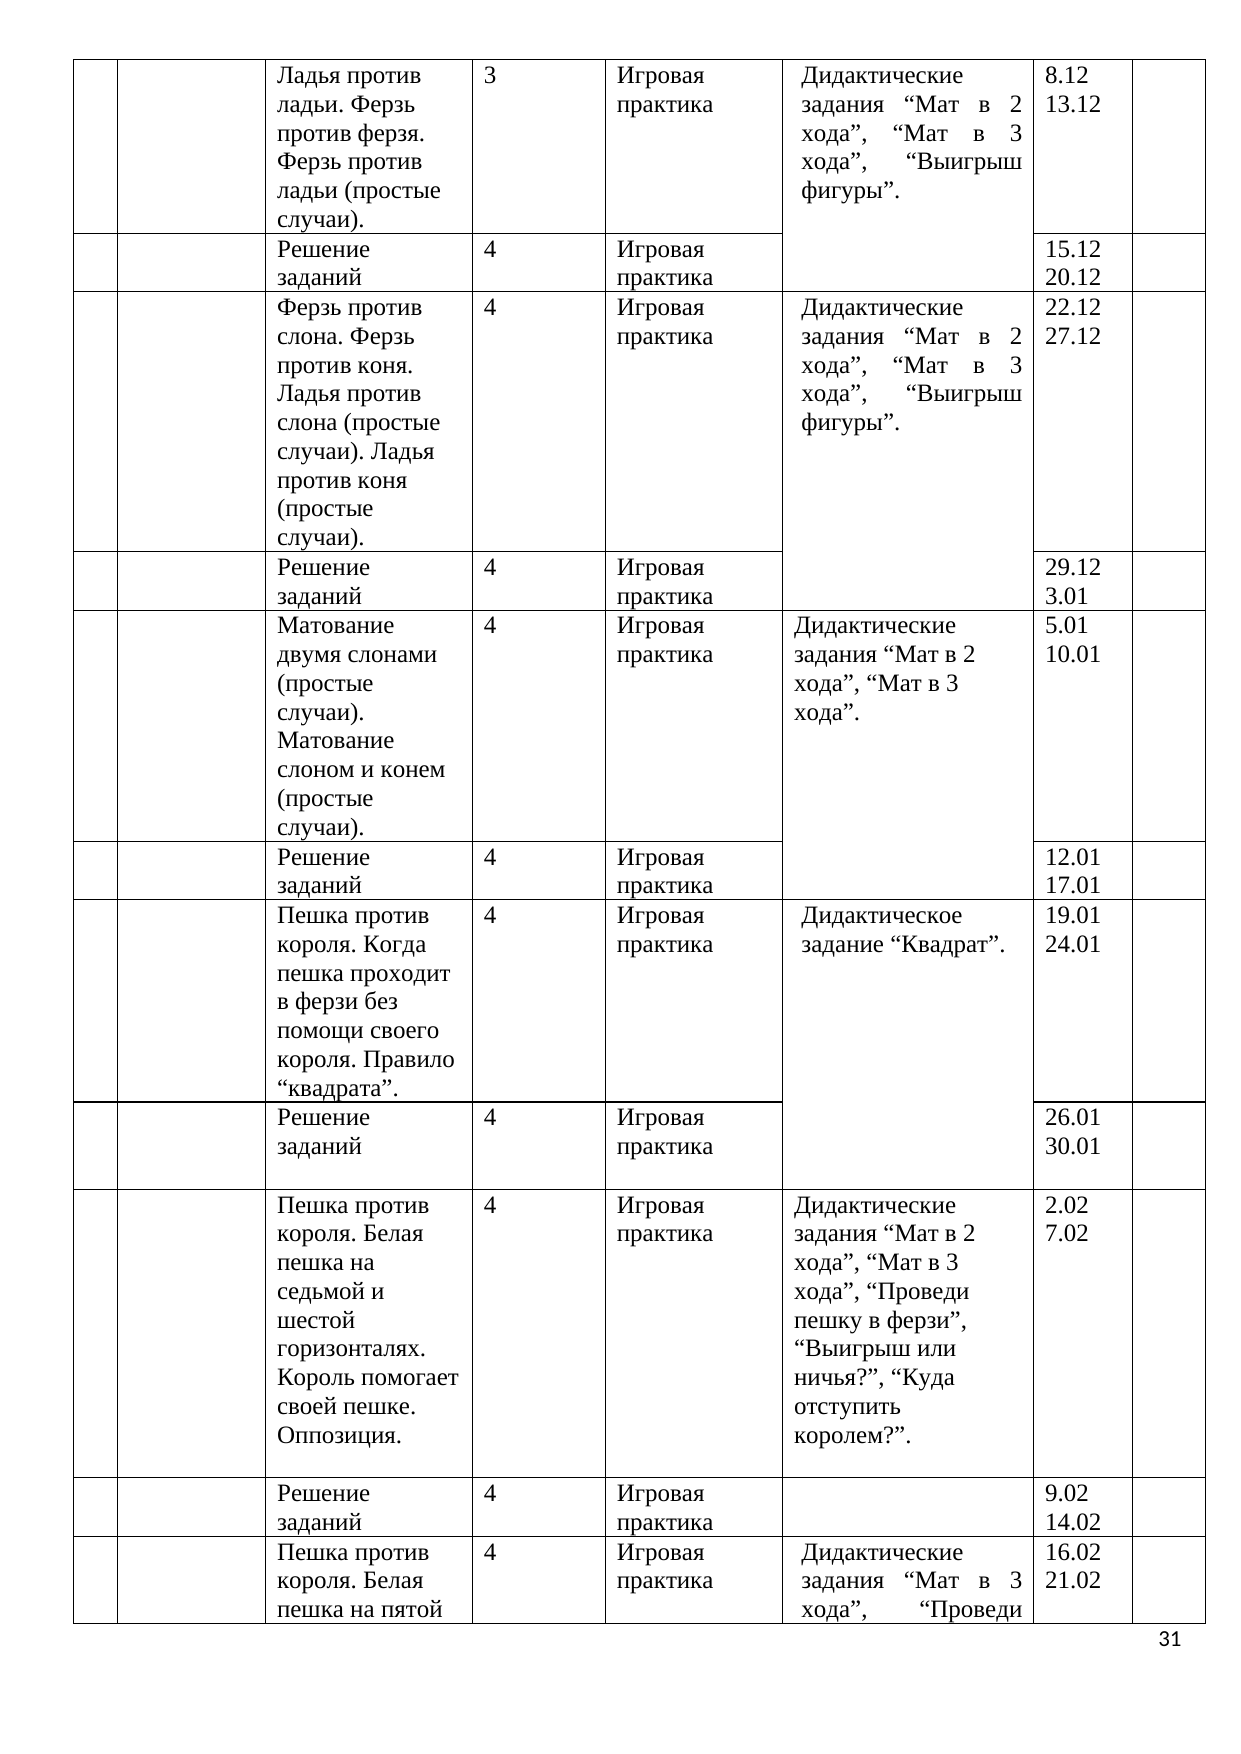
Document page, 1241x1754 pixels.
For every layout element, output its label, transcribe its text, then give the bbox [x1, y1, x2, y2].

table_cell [783, 1537, 1033, 1623]
table_cell [118, 611, 265, 841]
table_cell [74, 611, 117, 841]
table_cell 19.01 24.01 [1034, 900, 1132, 1101]
table_cell [74, 1190, 117, 1477]
table_cell Пешка против короля. Когда пешка проходит в ферзи без помощи своего короля. Правило “квадрата”. [266, 900, 472, 1101]
table_cell Решение заданий [266, 1103, 472, 1189]
table_cell Игровая практика [606, 1478, 782, 1536]
table_cell [1133, 842, 1205, 899]
table_cell Дидактические задания “Мат в 2 хода”, “Мат в 3 хода”, “Проведи пешку в ферзи”, “Выигрыш или ничья?”, “Куда отступить королем?”. [783, 1190, 1033, 1477]
table_cell 4 [473, 1537, 605, 1623]
table_cell Игровая практика [606, 1190, 782, 1477]
table_cell [118, 1103, 265, 1189]
table_cell 4 [473, 1478, 605, 1536]
table_cell 4 [473, 842, 605, 899]
table_cell Игровая практика [606, 60, 782, 233]
table_cell [1133, 1478, 1205, 1536]
table_cell 15.12 20.12 [1034, 234, 1132, 291]
table_cell Игровая практика [606, 292, 782, 551]
table_cell 8.12 13.12 [1034, 60, 1132, 233]
table_cell Дидактические задания “Мат в 2 хода”, “Мат в 3 хода”, “Выигрыш фигуры”. [783, 292, 1033, 609]
table_cell Игровая практика [606, 1103, 782, 1189]
table_cell Пешка против короля. Белая пешка на седьмой и шестой горизонталях. Король помогает своей пешке. Оппозиция. [266, 1190, 472, 1477]
table_cell 12.01 17.01 [1034, 842, 1132, 899]
table_cell [118, 1190, 265, 1477]
table_cell [118, 1478, 265, 1536]
table_cell 4 [473, 234, 605, 291]
table_cell 29.12 3.01 [1034, 552, 1132, 609]
table_cell Решение заданий [266, 842, 472, 899]
table_cell 9.02 14.02 [1034, 1478, 1132, 1536]
table_cell Решение заданий [266, 234, 472, 291]
table_cell 4 [473, 292, 605, 551]
table_cell Дидактическое задание “Квадрат”. [783, 900, 1033, 1189]
table_cell 4 [473, 1103, 605, 1189]
table_cell [74, 1103, 117, 1189]
table_cell Матование двумя слонами (простые случаи). Матование слоном и конем (простые случаи). [266, 611, 472, 841]
table_cell 4 [473, 611, 605, 841]
table_cell [74, 900, 117, 1101]
table_cell Решение заданий [266, 552, 472, 609]
table_cell [118, 60, 265, 233]
table_cell [1133, 552, 1205, 609]
table_cell 5.01 10.01 [1034, 611, 1132, 841]
table_cell [74, 1537, 117, 1623]
table_cell [118, 900, 265, 1101]
table_cell 4 [473, 1190, 605, 1477]
table_cell Ферзь против слона. Ферзь против коня. Ладья против слона (простые случаи). Ладья против коня (простые случаи). [266, 292, 472, 551]
table_cell [74, 552, 117, 609]
table_cell Дидактические задания “Мат в 2 хода”, “Мат в 3 хода”, “Выигрыш фигуры”. [783, 60, 1033, 291]
table_cell Дидактические задания “Мат в 2 хода”, “Мат в 3 хода”. [783, 611, 1033, 899]
table_cell 4 [473, 900, 605, 1101]
table_cell [74, 292, 117, 551]
table_cell [1133, 611, 1205, 841]
table_cell [1133, 234, 1205, 291]
table_cell 2.02 7.02 [1034, 1190, 1132, 1477]
table_cell 26.01 30.01 [1034, 1103, 1132, 1189]
table_cell Игровая практика [606, 842, 782, 899]
table_cell [118, 234, 265, 291]
table_cell [74, 60, 117, 233]
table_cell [266, 1537, 472, 1623]
table_cell 16.02 21.02 [1034, 1537, 1132, 1623]
table_cell [1133, 900, 1205, 1101]
table_cell [1133, 1103, 1205, 1189]
table_cell [1133, 1190, 1205, 1477]
table_cell [118, 292, 265, 551]
table_cell [1133, 60, 1205, 233]
table_cell Ладья против ладьи. Ферзь против ферзя. Ферзь против ладьи (простые случаи). [266, 60, 472, 233]
table_cell Игровая практика [606, 552, 782, 609]
table_cell [1133, 1537, 1205, 1623]
table_cell Игровая практика [606, 611, 782, 841]
table_cell [1133, 292, 1205, 551]
table_cell [118, 1537, 265, 1623]
table_cell 3 [473, 60, 605, 233]
table_cell Решение заданий [266, 1478, 472, 1536]
table_cell Игровая практика [606, 234, 782, 291]
table_cell [74, 234, 117, 291]
table_cell [783, 1478, 1033, 1536]
table_cell 22.12 27.12 [1034, 292, 1132, 551]
table_cell [74, 842, 117, 899]
table_cell 4 [473, 552, 605, 609]
table_cell Игровая практика [606, 900, 782, 1101]
table_cell [118, 552, 265, 609]
table_cell [118, 842, 265, 899]
table_cell Игровая практика [606, 1537, 782, 1623]
table_cell [74, 1478, 117, 1536]
